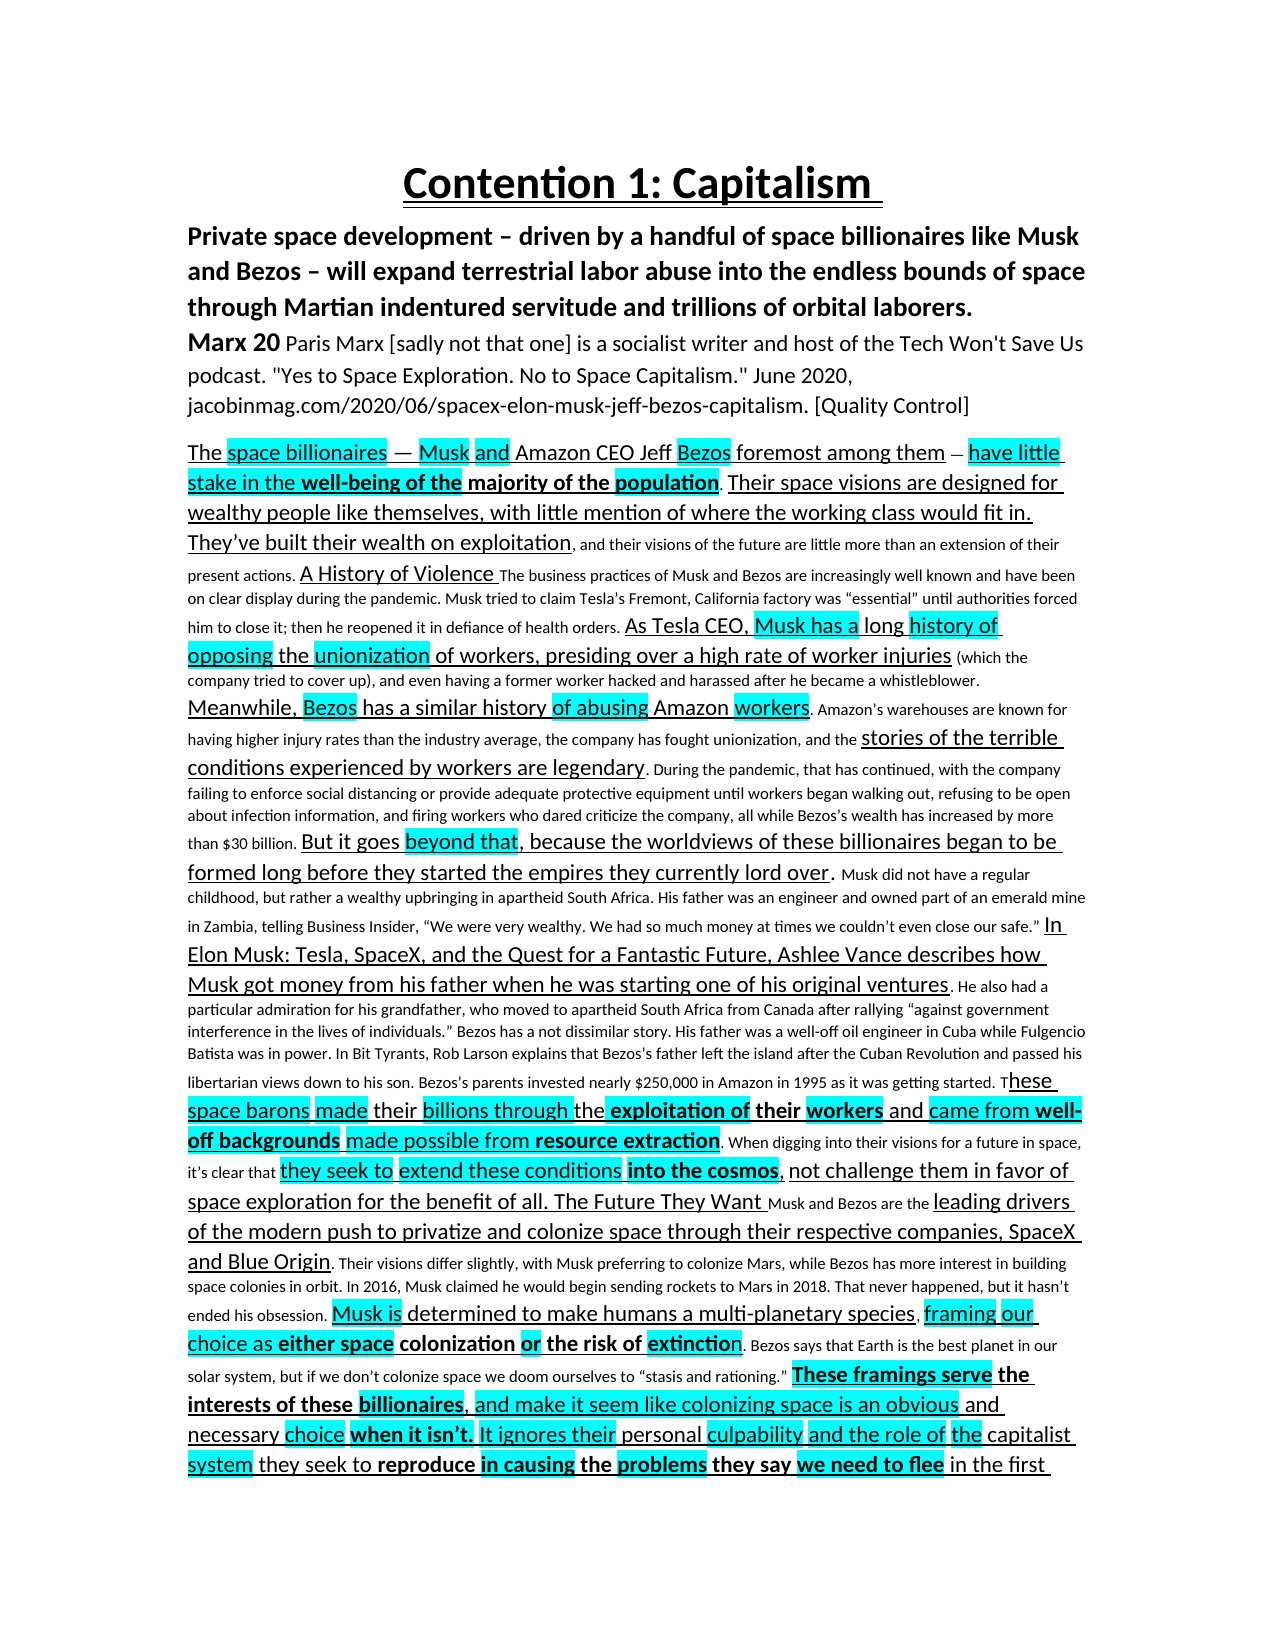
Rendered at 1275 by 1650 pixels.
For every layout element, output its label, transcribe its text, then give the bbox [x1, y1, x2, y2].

subtitle Private space development – driven by a handful of space billionaires like Musk and Bezos – will expand terrestrial labor abuse into the endless bounds of space through Martian indentured servitude and trillions of orbital laborers. [187, 219, 1087, 323]
subtitle Contention 1: Capitalism [187, 154, 1087, 210]
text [187, 438, 1087, 1478]
text Marx 20 Paris Marx [sadly not that one] is a socialist writer and host of the Tech Won't Save Us podcast. "Yes to Space Exploration. No to Space Capitalism." June 2020, jacobinmag.com/2020/06/spacex-elon-musk-jeff-bezos-capitalism. [Quality Control] [187, 326, 1087, 419]
